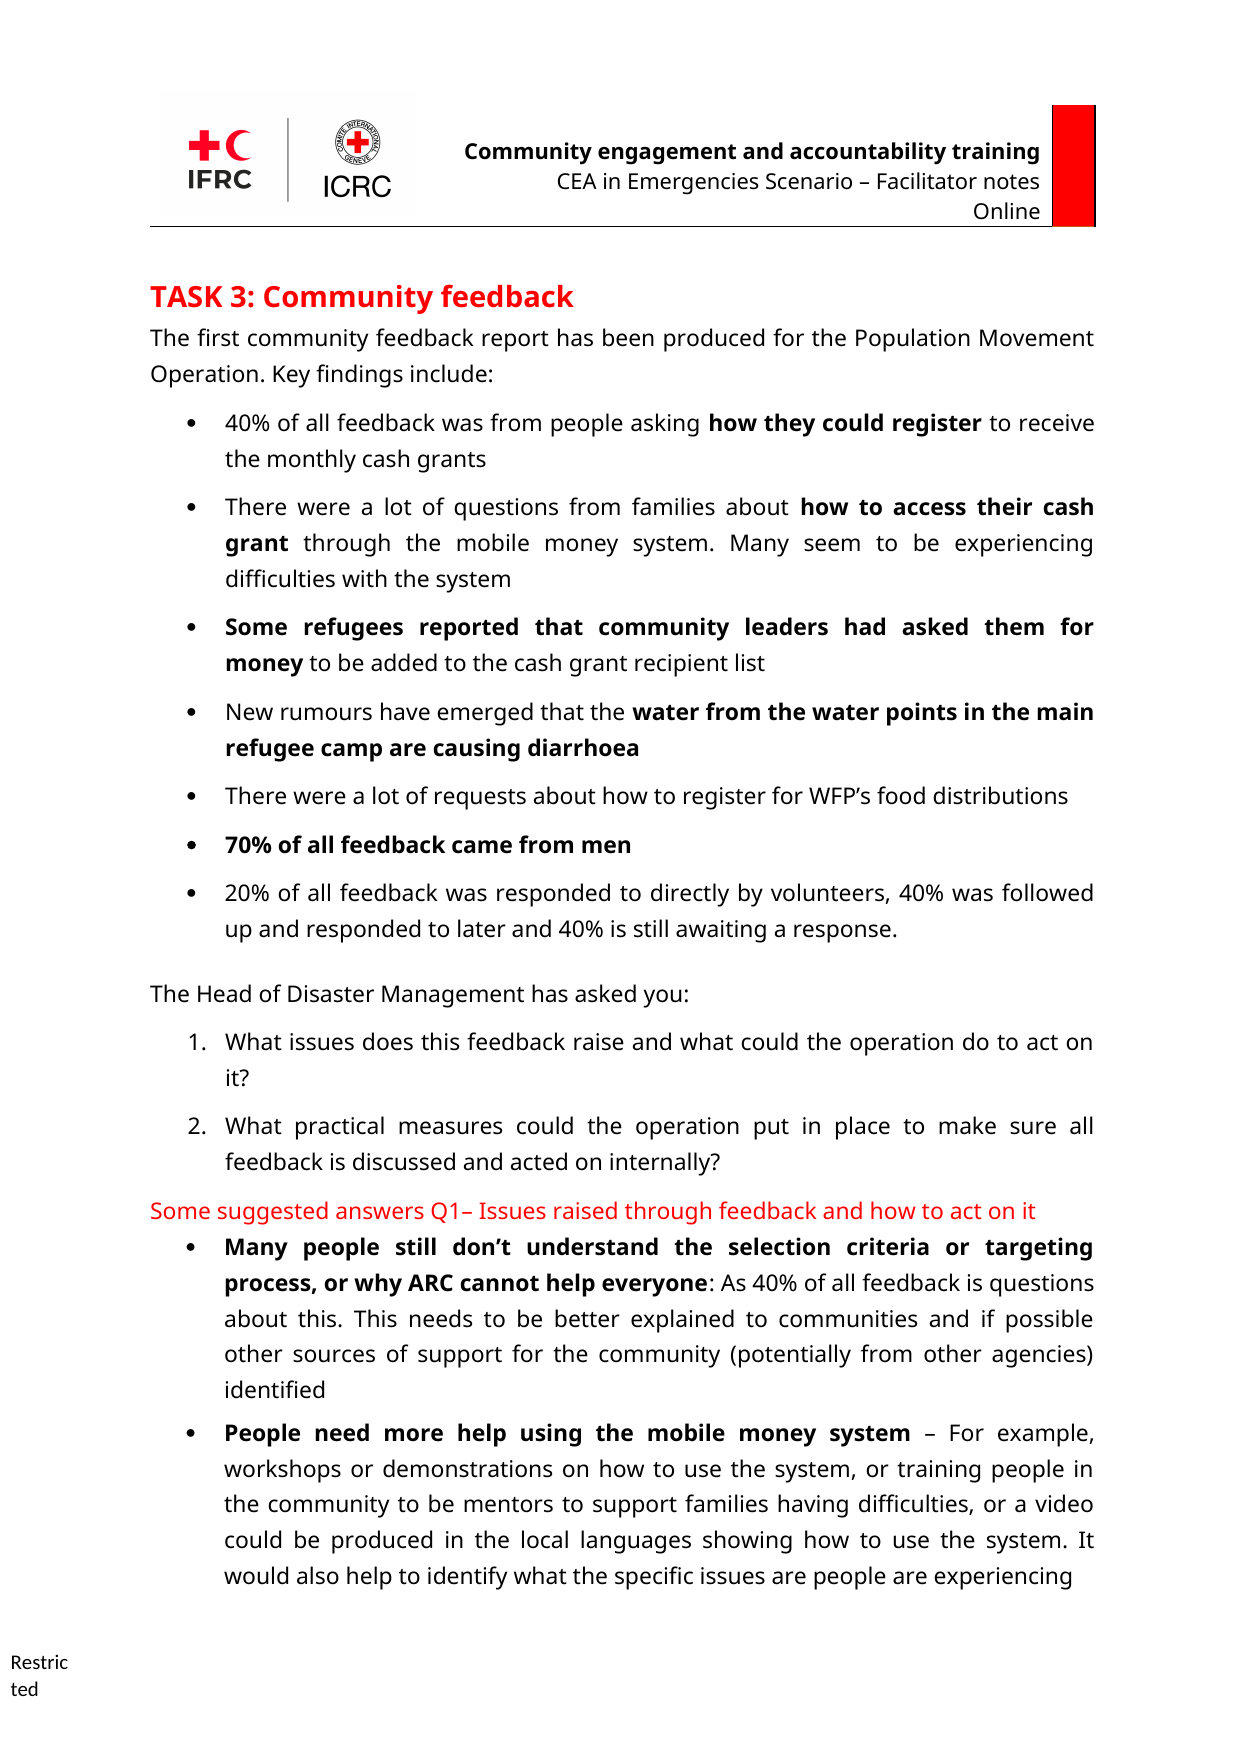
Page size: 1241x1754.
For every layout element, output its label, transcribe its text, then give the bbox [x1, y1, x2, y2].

list What issues does this feedback raise and what could the operation do to act on it? [187, 1026, 1095, 1093]
list People need more help using the mobile money system – For example, workshops or demonstrations on how to use the system, or training people in the community to be mentors to support families having difficulties, or a video could be produced in the local languages showing how to use the system. It would also help to identify what the specific issues are people are experiencing [187, 1417, 1095, 1592]
text Some suggested answers Q1– Issues raised through feedback and how to act on it [150, 1195, 1095, 1226]
list 20% of all feedback was responded to directly by volunteers, 40% was followed up and responded to later and 40% is still awaiting a response. [187, 877, 1095, 944]
list What practical measures could the operation put in place to make sure all feedback is discussed and acted on internally? [187, 1110, 1095, 1177]
list 40% of all feedback was from people asking how they could register to receive the monthly cash grants [187, 407, 1095, 474]
list Many people still don’t understand the selection criteria or targeting process, or why ARC cannot help everyone: As 40% of all feedback is questions about this. This needs to be better explained to communities and if possible other sources of support for the community (potentially from other agencies) identified [187, 1231, 1095, 1406]
list New rumours have emerged that the water from the water points in the main refugee camp are causing diarrhoea [187, 696, 1095, 763]
list 70% of all feedback came from men [187, 828, 1095, 860]
picture [162, 91, 416, 216]
text The first community feedback report has been produced for the Population Movement Operation. Key findings include: [150, 322, 1095, 389]
list There were a lot of requests about how to register for WFP’s food distributions [187, 780, 1095, 811]
list There were a lot of questions from families about how to access their cash grant through the mobile money system. Many seem to be experiencing difficulties with the system [187, 491, 1095, 594]
text The Head of Disaster Management has asked you: [150, 977, 1095, 1009]
text TASK 3: Community feedback [150, 277, 1095, 316]
list Some refugees reported that community leaders had asked them for money to be added to the cash grant recipient list [187, 611, 1095, 678]
